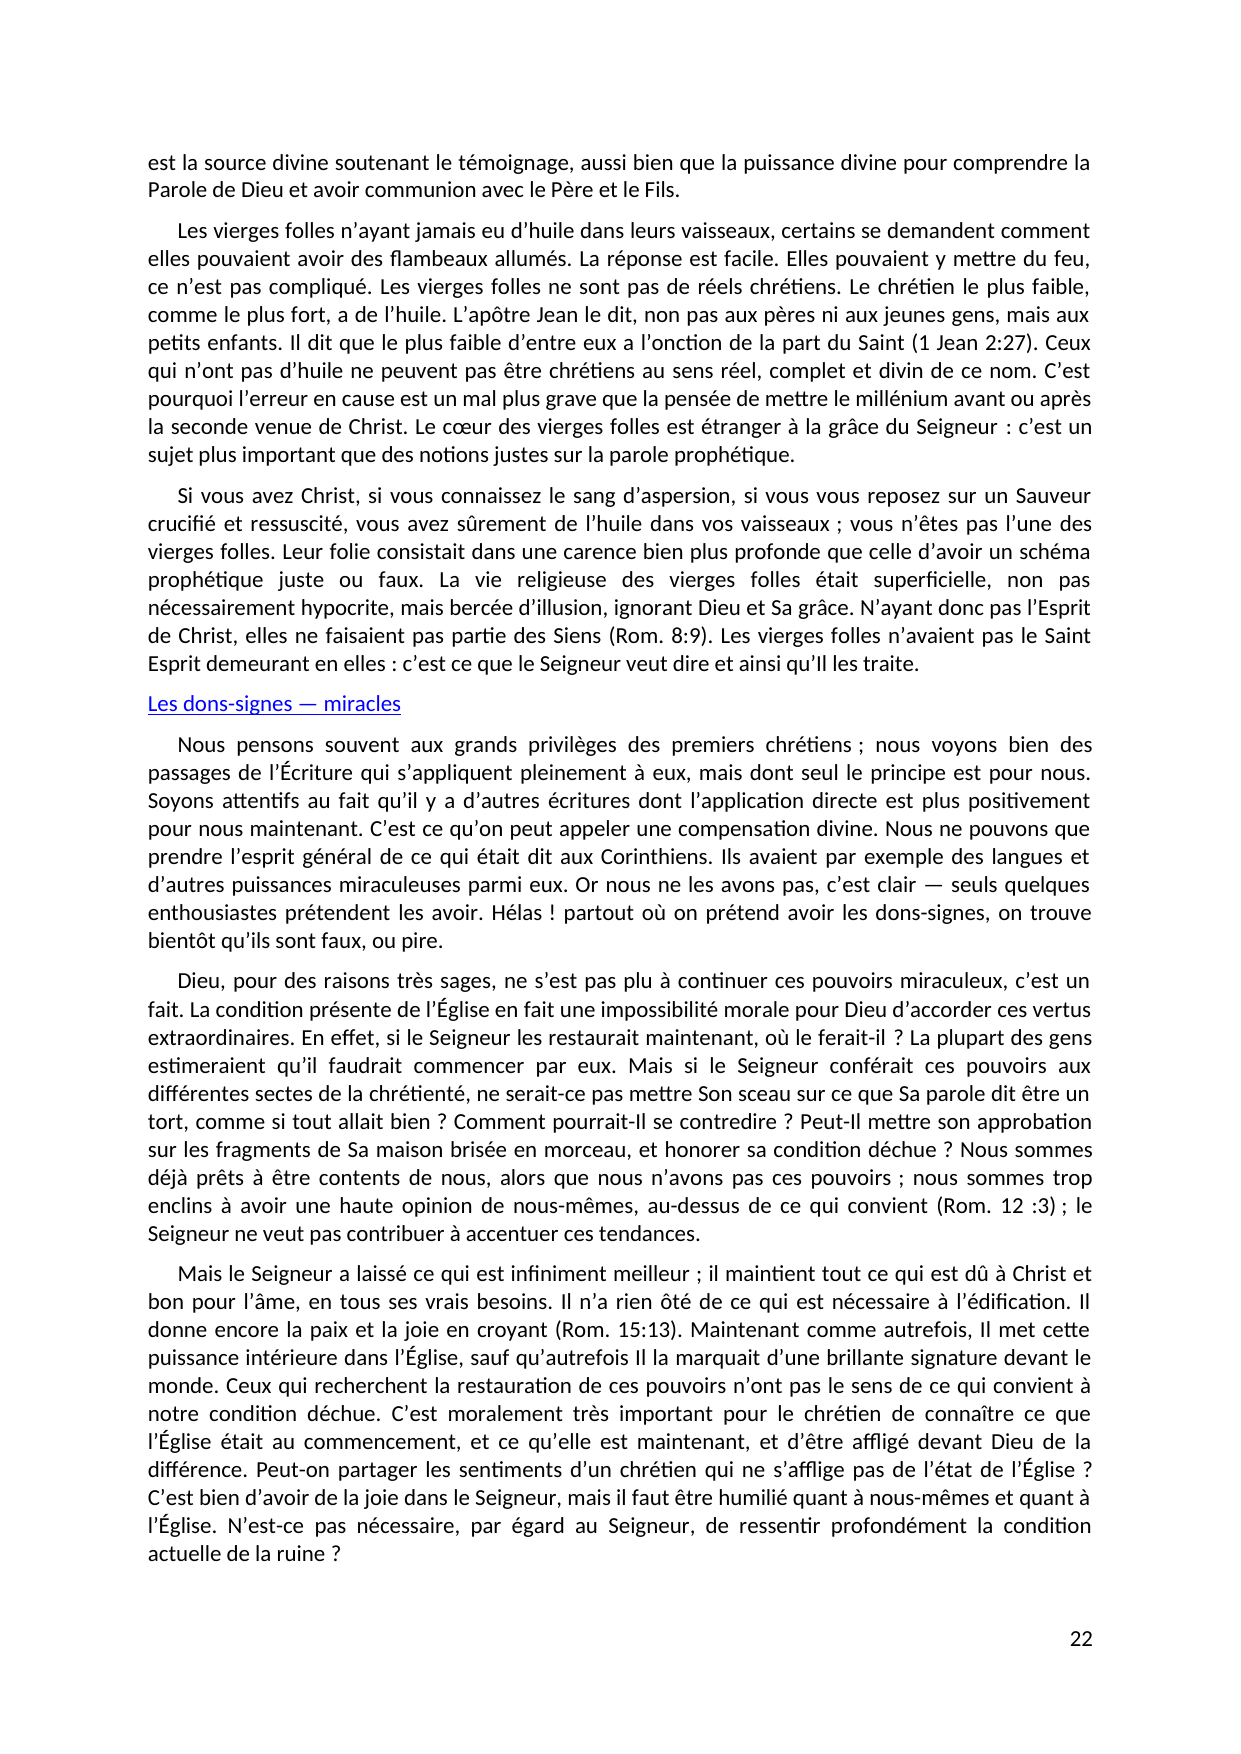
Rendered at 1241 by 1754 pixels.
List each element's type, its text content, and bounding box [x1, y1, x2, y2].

subtitle Les dons-signes — miracles [148, 689, 1093, 717]
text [148, 148, 1093, 204]
text Dieu, pour des raisons très sages, ne s’est pas plu à continuer ces pouvoirs miraculeux, c’est un fait. La condition présente de l’Église en fait une impossibilité morale pour Dieu d’accorder ces vertus extraordinaires. En effet, si le Seigneur les restaurait maintenant, où le ferait-il ? La plupart des gens estimeraient qu’il faudrait commencer par eux. Mais si le Seigneur conférait ces pouvoirs aux différentes sectes de la chrétienté, ne serait-ce pas mettre Son sceau sur ce que Sa parole dit être un tort, comme si tout allait bien ? Comment pourrait-Il se contredire ? Peut-Il mettre son approbation sur les fragments de Sa maison brisée en morceau, et honorer sa condition déchue ? Nous sommes déjà prêts à être contents de nous, alors que nous n’avons pas ces pouvoirs ; nous sommes trop enclins à avoir une haute opinion de nous-mêmes, au-dessus de ce qui convient (Rom. 12 :3) ; le Seigneur ne veut pas contribuer à accentuer ces tendances. [148, 967, 1093, 1247]
text Mais le Seigneur a laissé ce qui est infiniment meilleur ; il maintient tout ce qui est dû à Christ et bon pour l’âme, en tous ses vrais besoins. Il n’a rien ôté de ce qui est nécessaire à l’édification. Il donne encore la paix et la joie en croyant (Rom. 15:13). Maintenant comme autrefois, Il met cette puissance intérieure dans l’Église, sauf qu’autrefois Il la marquait d’une brillante signature devant le monde. Ceux qui recherchent la restauration de ces pouvoirs n’ont pas le sens de ce qui convient à notre condition déchue. C’est moralement très important pour le chrétien de connaître ce que l’Église était au commencement, et ce qu’elle est maintenant, et d’être affligé devant Dieu de la différence. Peut-on partager les sentiments d’un chrétien qui ne s’afflige pas de l’état de l’Église ? C’est bien d’avoir de la joie dans le Seigneur, mais il faut être humilié quant à nous-mêmes et quant à l’Église. N’est-ce pas nécessaire, par égard au Seigneur, de ressentir profondément la condition actuelle de la ruine ? [148, 1259, 1093, 1568]
text Nous pensons souvent aux grands privilèges des premiers chrétiens ; nous voyons bien des passages de l’Écriture qui s’appliquent pleinement à eux, mais dont seul le principe est pour nous. Soyons attentifs au fait qu’il y a d’autres écritures dont l’application directe est plus positivement pour nous maintenant. C’est ce qu’on peut appeler une compensation divine. Nous ne pouvons que prendre l’esprit général de ce qui était dit aux Corinthiens. Ils avaient par exemple des langues et d’autres puissances miraculeuses parmi eux. Or nous ne les avons pas, c’est clair — seuls quelques enthousiastes prétendent les avoir. Hélas ! partout où on prétend avoir les dons-signes, on trouve bientôt qu’ils sont faux, ou pire. [148, 730, 1093, 954]
text Si vous avez Christ, si vous connaissez le sang d’aspersion, si vous vous reposez sur un Sauveur crucifié et ressuscité, vous avez sûrement de l’huile dans vos vaisseaux ; vous n’êtes pas l’une des vierges folles. Leur folie consistait dans une carence bien plus profonde que celle d’avoir un schéma prophétique juste ou faux. La vie religieuse des vierges folles était superficielle, non pas nécessairement hypocrite, mais bercée d’illusion, ignorant Dieu et Sa grâce. N’ayant donc pas l’Esprit de Christ, elles ne faisaient pas partie des Siens (Rom. 8:9). Les vierges folles n’avaient pas le Saint Esprit demeurant en elles : c’est ce que le Seigneur veut dire et ainsi qu’Il les traite. [148, 481, 1093, 677]
text Les vierges folles n’ayant jamais eu d’huile dans leurs vaisseaux, certains se demandent comment elles pouvaient avoir des flambeaux allumés. La réponse est facile. Elles pouvaient y mettre du feu, ce n’est pas compliqué. Les vierges folles ne sont pas de réels chrétiens. Le chrétien le plus faible, comme le plus fort, a de l’huile. L’apôtre Jean le dit, non pas aux pères ni aux jeunes gens, mais aux petits enfants. Il dit que le plus faible d’entre eux a l’onction de la part du Saint (1 Jean 2:27). Ceux qui n’ont pas d’huile ne peuvent pas être chrétiens au sens réel, complet et divin de ce nom. C’est pourquoi l’erreur en cause est un mal plus grave que la pensée de mettre le millénium avant ou après la seconde venue de Christ. Le cœur des vierges folles est étranger à la grâce du Seigneur : c’est un sujet plus important que des notions justes sur la parole prophétique. [148, 216, 1093, 468]
